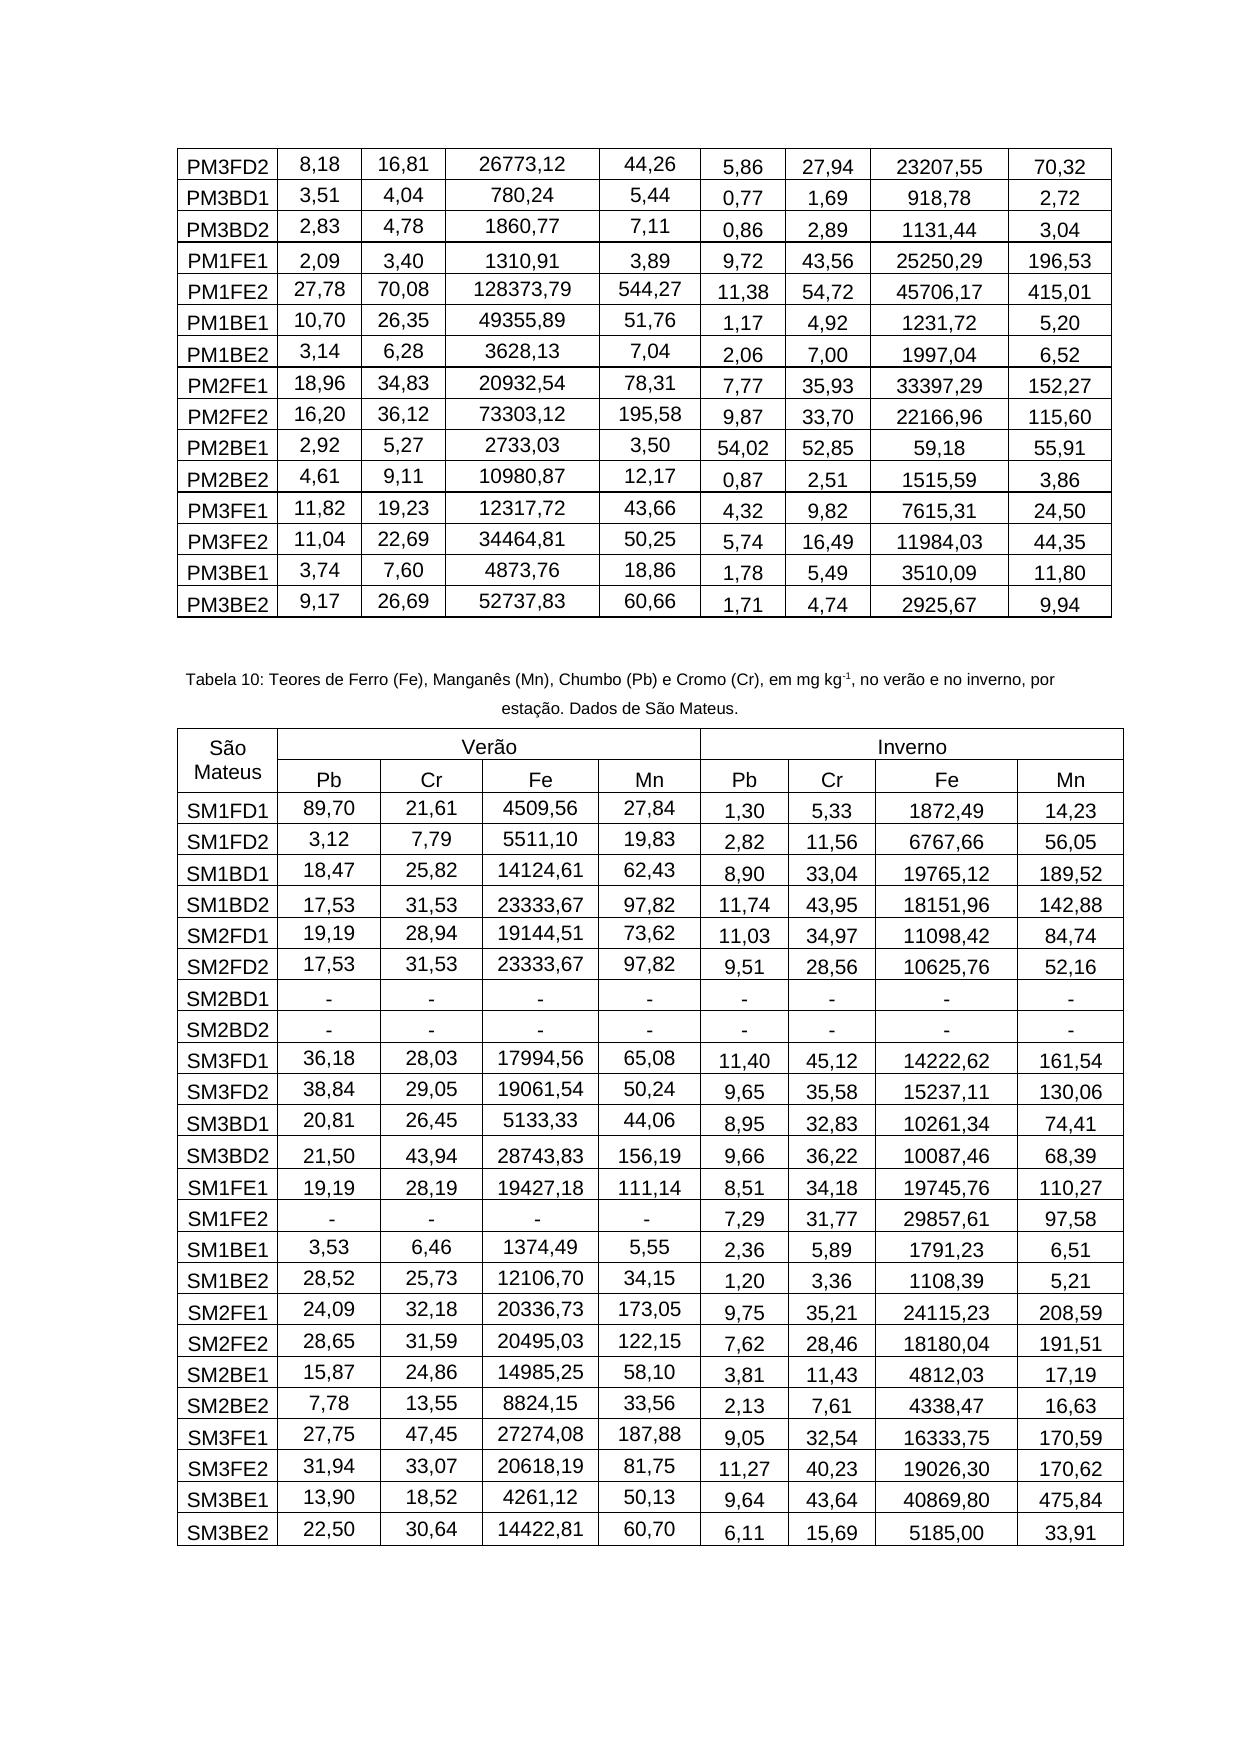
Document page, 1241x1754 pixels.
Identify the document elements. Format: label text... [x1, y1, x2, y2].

table_cell - [599, 980, 700, 1010]
table_cell 14422,81 [483, 1513, 598, 1545]
table_cell 5,20 [1009, 305, 1111, 335]
table_cell 3,04 [1009, 211, 1111, 241]
table_cell 18,96 [278, 368, 361, 398]
table_cell 49355,89 [446, 305, 599, 335]
table_cell 4,04 [362, 180, 445, 210]
table_cell 24115,23 [876, 1294, 1017, 1324]
table_cell 115,60 [1009, 399, 1111, 429]
table_cell - [483, 1011, 598, 1042]
table_cell 3,86 [1009, 461, 1111, 491]
table_cell 19061,54 [483, 1074, 598, 1104]
table_cell 38,84 [278, 1074, 380, 1104]
table_cell 81,75 [599, 1450, 700, 1481]
table_cell 18180,04 [876, 1325, 1017, 1356]
table_cell 3,51 [278, 180, 361, 210]
table_cell - [278, 1011, 380, 1042]
table_cell - [789, 980, 875, 1010]
table_cell 11,80 [1009, 555, 1111, 585]
table_cell 1,78 [701, 555, 785, 585]
table_cell 15,69 [789, 1513, 875, 1545]
table_cell 27,75 [278, 1419, 380, 1449]
table_cell 1860,77 [446, 211, 599, 241]
table_cell 19,23 [362, 493, 445, 523]
table_cell 14985,25 [483, 1357, 598, 1387]
table_cell 2,82 [701, 824, 788, 854]
table_cell 161,54 [1018, 1043, 1123, 1073]
table_cell 34464,81 [446, 524, 599, 554]
table_cell 43,95 [789, 886, 875, 917]
table_cell 56,05 [1018, 824, 1123, 854]
table_cell 128373,79 [446, 274, 599, 304]
table_cell 25,82 [381, 855, 482, 885]
table_cell - [789, 1011, 875, 1042]
table_cell 10980,87 [446, 461, 599, 491]
table_cell 31,59 [381, 1325, 482, 1356]
table_cell 191,51 [1018, 1325, 1123, 1356]
table_cell 1,30 [701, 793, 788, 823]
table_cell 1108,39 [876, 1263, 1017, 1293]
table_cell 6,51 [1018, 1232, 1123, 1262]
table_cell 17,19 [1018, 1357, 1123, 1387]
table_cell PM3BD1 [178, 180, 277, 210]
table_cell 11,03 [701, 918, 788, 948]
table_cell 33,91 [1018, 1513, 1123, 1545]
table_cell 43,94 [381, 1136, 482, 1168]
table_cell 24,86 [381, 1357, 482, 1387]
table_cell 6,28 [362, 336, 445, 366]
table_cell 52,85 [786, 430, 870, 460]
table_cell 208,59 [1018, 1294, 1123, 1324]
table_cell 142,88 [1018, 886, 1123, 917]
table_header São Mateus [178, 729, 277, 792]
table_cell - [278, 1200, 380, 1231]
table_cell SM1FD1 [178, 793, 277, 823]
table_cell 11,82 [278, 493, 361, 523]
table_cell 5,55 [599, 1232, 700, 1262]
table_cell 68,39 [1018, 1136, 1123, 1168]
table_cell 7,78 [278, 1388, 380, 1418]
table_cell 7,04 [600, 336, 700, 366]
table_cell Pb [701, 760, 788, 792]
table_cell - [701, 1011, 788, 1042]
table_cell 9,11 [362, 461, 445, 491]
table_cell 27,94 [786, 149, 870, 179]
table_cell - [599, 1011, 700, 1042]
table_cell 18,47 [278, 855, 380, 885]
table_cell SM2FE2 [178, 1325, 277, 1356]
table_cell 7,60 [362, 555, 445, 585]
table_cell 2733,03 [446, 430, 599, 460]
table_cell 1310,91 [446, 243, 599, 273]
table_cell 5,44 [600, 180, 700, 210]
table_cell 4,61 [278, 461, 361, 491]
table_cell 1,17 [701, 305, 785, 335]
table_cell - [1018, 1011, 1123, 1042]
table_cell 70,08 [362, 274, 445, 304]
table_cell 26,45 [381, 1105, 482, 1135]
table_cell 59,18 [871, 430, 1008, 460]
table_cell 5511,10 [483, 824, 598, 854]
table_cell 31,53 [381, 949, 482, 979]
table_cell SM1FD2 [178, 824, 277, 854]
table_cell 3,89 [600, 243, 700, 273]
table_cell 43,64 [789, 1482, 875, 1512]
table_cell 170,62 [1018, 1450, 1123, 1481]
table_cell 31,77 [789, 1200, 875, 1231]
table_cell 8824,15 [483, 1388, 598, 1418]
table_cell 7,11 [600, 211, 700, 241]
table_cell SM1BD2 [178, 886, 277, 917]
table_cell 20495,03 [483, 1325, 598, 1356]
table_cell 3,74 [278, 555, 361, 585]
table_cell 11,38 [701, 274, 785, 304]
table_cell 30,64 [381, 1513, 482, 1545]
table_cell 20,81 [278, 1105, 380, 1135]
table_cell 16333,75 [876, 1419, 1017, 1449]
table_cell - [483, 1200, 598, 1231]
table_cell 5133,33 [483, 1105, 598, 1135]
table_cell SM1FE2 [178, 1200, 277, 1231]
table_cell 54,02 [701, 430, 785, 460]
table_cell 918,78 [871, 180, 1008, 210]
table_cell 4338,47 [876, 1388, 1017, 1418]
table_cell 156,19 [599, 1136, 700, 1168]
table_cell 7,61 [789, 1388, 875, 1418]
table_cell 97,82 [599, 886, 700, 917]
table_cell 11,56 [789, 824, 875, 854]
table_cell 25250,29 [871, 243, 1008, 273]
table_cell 45,12 [789, 1043, 875, 1073]
table_cell 62,43 [599, 855, 700, 885]
table_cell 19,83 [599, 824, 700, 854]
table_cell 25,73 [381, 1263, 482, 1293]
table_cell 22166,96 [871, 399, 1008, 429]
table_cell 0,87 [701, 461, 785, 491]
table_cell 3,53 [278, 1232, 380, 1262]
table_cell 65,08 [599, 1043, 700, 1073]
table_cell 4,78 [362, 211, 445, 241]
table_cell Mn [599, 760, 700, 792]
table_cell SM1BD1 [178, 855, 277, 885]
table_cell 23333,67 [483, 886, 598, 917]
table_cell 8,51 [701, 1169, 788, 1199]
table_cell 27,84 [599, 793, 700, 823]
table_cell 36,18 [278, 1043, 380, 1073]
table_cell 28743,83 [483, 1136, 598, 1168]
table_cell 10625,76 [876, 949, 1017, 979]
table_cell PM3FE1 [178, 493, 277, 523]
table_cell 18,86 [600, 555, 700, 585]
table_cell SM2BE1 [178, 1357, 277, 1387]
table_cell SM2FE1 [178, 1294, 277, 1324]
table_cell 34,18 [789, 1169, 875, 1199]
table_cell 187,88 [599, 1419, 700, 1449]
table_cell 21,61 [381, 793, 482, 823]
table_cell 28,56 [789, 949, 875, 979]
table_cell 6,52 [1009, 336, 1111, 366]
table_cell 21,50 [278, 1136, 380, 1168]
table_cell 31,53 [381, 886, 482, 917]
table_cell 73303,12 [446, 399, 599, 429]
table_cell 27274,08 [483, 1419, 598, 1449]
table_cell 28,03 [381, 1043, 482, 1073]
table_cell 780,24 [446, 180, 599, 210]
table_cell 2,92 [278, 430, 361, 460]
table_cell 2,13 [701, 1388, 788, 1418]
table_cell SM2BE2 [178, 1388, 277, 1418]
table_cell 17,53 [278, 949, 380, 979]
table_cell 18151,96 [876, 886, 1017, 917]
table_cell 26773,12 [446, 149, 599, 179]
table_cell 43,56 [786, 243, 870, 273]
table_cell 33,07 [381, 1450, 482, 1481]
table_cell 32,54 [789, 1419, 875, 1449]
table_cell 6,46 [381, 1232, 482, 1262]
table_cell 195,58 [600, 399, 700, 429]
table_cell 11,40 [701, 1043, 788, 1073]
table_cell 3,14 [278, 336, 361, 366]
table_cell PM1BE1 [178, 305, 277, 335]
table_cell 17994,56 [483, 1043, 598, 1073]
table_cell - [483, 980, 598, 1010]
table_cell 50,25 [600, 524, 700, 554]
table_cell 1,20 [701, 1263, 788, 1293]
table_cell 23207,55 [871, 149, 1008, 179]
table_cell 6767,66 [876, 824, 1017, 854]
table_cell PM1FE1 [178, 243, 277, 273]
table_cell 19,19 [278, 918, 380, 948]
table_cell 122,15 [599, 1325, 700, 1356]
table_cell 9,87 [701, 399, 785, 429]
table_cell 1,71 [701, 586, 785, 616]
table_cell - [876, 1011, 1017, 1042]
table_cell 34,15 [599, 1263, 700, 1293]
table_cell SM3BE1 [178, 1482, 277, 1512]
table_cell 28,52 [278, 1263, 380, 1293]
table_cell 8,95 [701, 1105, 788, 1135]
table_cell 9,82 [786, 493, 870, 523]
table_cell 24,50 [1009, 493, 1111, 523]
table_header Inverno [701, 729, 1123, 759]
table_cell 5,89 [789, 1232, 875, 1262]
table_cell 35,93 [786, 368, 870, 398]
table_cell 544,27 [600, 274, 700, 304]
table_cell 23333,67 [483, 949, 598, 979]
table_cell Fe [483, 760, 598, 792]
table_cell 9,66 [701, 1136, 788, 1168]
table_cell 26,35 [362, 305, 445, 335]
table_cell 19427,18 [483, 1169, 598, 1199]
table_cell 152,27 [1009, 368, 1111, 398]
table_cell 54,72 [786, 274, 870, 304]
table_cell 11,04 [278, 524, 361, 554]
table_cell 19,19 [278, 1169, 380, 1199]
table_cell 5,21 [1018, 1263, 1123, 1293]
table_cell 5185,00 [876, 1513, 1017, 1545]
table_cell 2,72 [1009, 180, 1111, 210]
table_cell 60,70 [599, 1513, 700, 1545]
table_cell 4,74 [786, 586, 870, 616]
table_cell PM3FD2 [178, 149, 277, 179]
table_cell 45706,17 [871, 274, 1008, 304]
table_cell 0,77 [701, 180, 785, 210]
table_cell 32,18 [381, 1294, 482, 1324]
table_cell 1374,49 [483, 1232, 598, 1262]
table_cell 11,74 [701, 886, 788, 917]
table_cell PM2FE2 [178, 399, 277, 429]
table_cell 74,41 [1018, 1105, 1123, 1135]
table_cell SM1BE1 [178, 1232, 277, 1262]
table_cell 26,69 [362, 586, 445, 616]
table_cell 7,00 [786, 336, 870, 366]
table_cell 4509,56 [483, 793, 598, 823]
table_cell 36,12 [362, 399, 445, 429]
subtitle Tabela 10: Teores de Ferro (Fe), Manganês (Mn), Chumbo (Pb) e Cromo (Cr), em mg kg-1, no verão e no inverno, por estação. Dados de São Mateus. [177, 670, 1063, 718]
table_cell 36,22 [789, 1136, 875, 1168]
table_cell 84,74 [1018, 918, 1123, 948]
table_cell 415,01 [1009, 274, 1111, 304]
table_cell 19144,51 [483, 918, 598, 948]
table_cell - [599, 1200, 700, 1231]
table_cell 4873,76 [446, 555, 599, 585]
table_cell 44,35 [1009, 524, 1111, 554]
table_cell 97,58 [1018, 1200, 1123, 1231]
table_cell 44,26 [600, 149, 700, 179]
table_cell 33397,29 [871, 368, 1008, 398]
table_cell 3628,13 [446, 336, 599, 366]
table_cell SM3FD1 [178, 1043, 277, 1073]
table_cell 73,62 [599, 918, 700, 948]
table_cell 9,72 [701, 243, 785, 273]
table_cell 5,86 [701, 149, 785, 179]
table_cell PM1BE2 [178, 336, 277, 366]
table_cell 13,90 [278, 1482, 380, 1512]
table_cell - [876, 980, 1017, 1010]
table_cell 6,11 [701, 1513, 788, 1545]
table_cell 3,81 [701, 1357, 788, 1387]
table_cell 28,19 [381, 1169, 482, 1199]
table_cell 1872,49 [876, 793, 1017, 823]
table_cell 19765,12 [876, 855, 1017, 885]
table_cell SM1BE2 [178, 1263, 277, 1293]
table_cell 5,74 [701, 524, 785, 554]
table_cell 60,66 [600, 586, 700, 616]
table_cell 15237,11 [876, 1074, 1017, 1104]
table_cell 173,05 [599, 1294, 700, 1324]
table_cell 5,49 [786, 555, 870, 585]
table_cell PM2FE1 [178, 368, 277, 398]
table_cell 4,32 [701, 493, 785, 523]
table_cell 11098,42 [876, 918, 1017, 948]
table_cell 28,65 [278, 1325, 380, 1356]
table_cell 10261,34 [876, 1105, 1017, 1135]
table_cell 2925,67 [871, 586, 1008, 616]
table_cell 35,58 [789, 1074, 875, 1104]
table_cell Cr [381, 760, 482, 792]
table_cell 8,90 [701, 855, 788, 885]
table_cell 34,97 [789, 918, 875, 948]
table_cell 4812,03 [876, 1357, 1017, 1387]
table_cell 47,45 [381, 1419, 482, 1449]
table_cell PM3BE2 [178, 586, 277, 616]
table_cell - [381, 980, 482, 1010]
table_cell 40869,80 [876, 1482, 1017, 1512]
table_cell SM3FE1 [178, 1419, 277, 1449]
table_cell 7,62 [701, 1325, 788, 1356]
table_cell 11,43 [789, 1357, 875, 1387]
table_cell 28,94 [381, 918, 482, 948]
table_cell 35,21 [789, 1294, 875, 1324]
table_cell 20618,19 [483, 1450, 598, 1481]
table_cell 9,05 [701, 1419, 788, 1449]
table_cell 20336,73 [483, 1294, 598, 1324]
table_cell 40,23 [789, 1450, 875, 1481]
table_cell 9,75 [701, 1294, 788, 1324]
table_cell 7,77 [701, 368, 785, 398]
table_cell 18,52 [381, 1482, 482, 1512]
table_cell 29,05 [381, 1074, 482, 1104]
table_cell SM2FD2 [178, 949, 277, 979]
table_cell 29857,61 [876, 1200, 1017, 1231]
table_cell 12,17 [600, 461, 700, 491]
table_cell 44,06 [599, 1105, 700, 1135]
table_cell SM3BE2 [178, 1513, 277, 1545]
table_cell 2,06 [701, 336, 785, 366]
table_cell SM2BD2 [178, 1011, 277, 1042]
table_cell 34,83 [362, 368, 445, 398]
table_cell 33,70 [786, 399, 870, 429]
table_cell 55,91 [1009, 430, 1111, 460]
table_cell 52737,83 [446, 586, 599, 616]
table_cell 1997,04 [871, 336, 1008, 366]
table_cell 3510,09 [871, 555, 1008, 585]
table_cell 5,27 [362, 430, 445, 460]
table_cell - [1018, 980, 1123, 1010]
table_cell 22,69 [362, 524, 445, 554]
table_cell 9,51 [701, 949, 788, 979]
table_cell 17,53 [278, 886, 380, 917]
table_cell 31,94 [278, 1450, 380, 1481]
table_cell PM3BE1 [178, 555, 277, 585]
table_cell 0,86 [701, 211, 785, 241]
table_cell 78,31 [600, 368, 700, 398]
table_cell 14222,62 [876, 1043, 1017, 1073]
table_cell SM3BD1 [178, 1105, 277, 1135]
table_cell 11,27 [701, 1450, 788, 1481]
table_cell 51,76 [600, 305, 700, 335]
table_cell 3,40 [362, 243, 445, 273]
table_cell 14,23 [1018, 793, 1123, 823]
table_cell 1515,59 [871, 461, 1008, 491]
table_cell 8,18 [278, 149, 361, 179]
table_cell 19745,76 [876, 1169, 1017, 1199]
table_cell 3,36 [789, 1263, 875, 1293]
table_cell 32,83 [789, 1105, 875, 1135]
table_cell 33,56 [599, 1388, 700, 1418]
table_header Verão [278, 729, 700, 759]
table_cell SM2BD1 [178, 980, 277, 1010]
table_cell 97,82 [599, 949, 700, 979]
table_cell 11984,03 [871, 524, 1008, 554]
table_cell 9,94 [1009, 586, 1111, 616]
table_cell 43,66 [600, 493, 700, 523]
table_cell 16,63 [1018, 1388, 1123, 1418]
table_cell 2,09 [278, 243, 361, 273]
table_cell 28,46 [789, 1325, 875, 1356]
table_cell 7,79 [381, 824, 482, 854]
table_cell 9,65 [701, 1074, 788, 1104]
table_cell 16,20 [278, 399, 361, 429]
table_cell 52,16 [1018, 949, 1123, 979]
table_cell 111,14 [599, 1169, 700, 1199]
table_cell 19026,30 [876, 1450, 1017, 1481]
table_cell SM3BD2 [178, 1136, 277, 1168]
table_cell 4,92 [786, 305, 870, 335]
table_cell Fe [876, 760, 1017, 792]
table_cell 15,87 [278, 1357, 380, 1387]
table_cell 170,59 [1018, 1419, 1123, 1449]
table_cell 12317,72 [446, 493, 599, 523]
table_cell PM3FE2 [178, 524, 277, 554]
table_cell Cr [789, 760, 875, 792]
table_cell PM3BD2 [178, 211, 277, 241]
table_cell 130,06 [1018, 1074, 1123, 1104]
table_cell 16,81 [362, 149, 445, 179]
table_cell PM2BE1 [178, 430, 277, 460]
table_cell 24,09 [278, 1294, 380, 1324]
table_cell Pb [278, 760, 380, 792]
table_cell 1791,23 [876, 1232, 1017, 1262]
table_cell SM3FE2 [178, 1450, 277, 1481]
table_cell 3,50 [600, 430, 700, 460]
table_cell 2,51 [786, 461, 870, 491]
table_cell 7615,31 [871, 493, 1008, 523]
table_cell - [381, 1011, 482, 1042]
table_cell Mn [1018, 760, 1123, 792]
table_cell 50,24 [599, 1074, 700, 1104]
table_cell 22,50 [278, 1513, 380, 1545]
table_cell 1,69 [786, 180, 870, 210]
table_cell 110,27 [1018, 1169, 1123, 1199]
table_cell 14124,61 [483, 855, 598, 885]
table_cell 9,17 [278, 586, 361, 616]
table_cell 10,70 [278, 305, 361, 335]
table_cell 475,84 [1018, 1482, 1123, 1512]
table_cell 58,10 [599, 1357, 700, 1387]
table_cell 1131,44 [871, 211, 1008, 241]
table_cell 5,33 [789, 793, 875, 823]
table_cell - [278, 980, 380, 1010]
table_cell 33,04 [789, 855, 875, 885]
table_cell 50,13 [599, 1482, 700, 1512]
table_cell 3,12 [278, 824, 380, 854]
table_cell 16,49 [786, 524, 870, 554]
table_cell - [381, 1200, 482, 1231]
table_cell 7,29 [701, 1200, 788, 1231]
table_cell 4261,12 [483, 1482, 598, 1512]
table_cell 2,89 [786, 211, 870, 241]
table_cell 20932,54 [446, 368, 599, 398]
table_cell PM1FE2 [178, 274, 277, 304]
table_cell 70,32 [1009, 149, 1111, 179]
table_cell SM3FD2 [178, 1074, 277, 1104]
table_cell 12106,70 [483, 1263, 598, 1293]
table_cell 2,36 [701, 1232, 788, 1262]
table_cell 196,53 [1009, 243, 1111, 273]
table_cell 89,70 [278, 793, 380, 823]
table_cell 2,83 [278, 211, 361, 241]
table_cell 13,55 [381, 1388, 482, 1418]
table_cell 9,64 [701, 1482, 788, 1512]
table_cell 1231,72 [871, 305, 1008, 335]
table_cell SM2FD1 [178, 918, 277, 948]
table_cell - [701, 980, 788, 1010]
table_cell 10087,46 [876, 1136, 1017, 1168]
table_cell 27,78 [278, 274, 361, 304]
table_cell 189,52 [1018, 855, 1123, 885]
table_cell PM2BE2 [178, 461, 277, 491]
table_cell SM1FE1 [178, 1169, 277, 1199]
